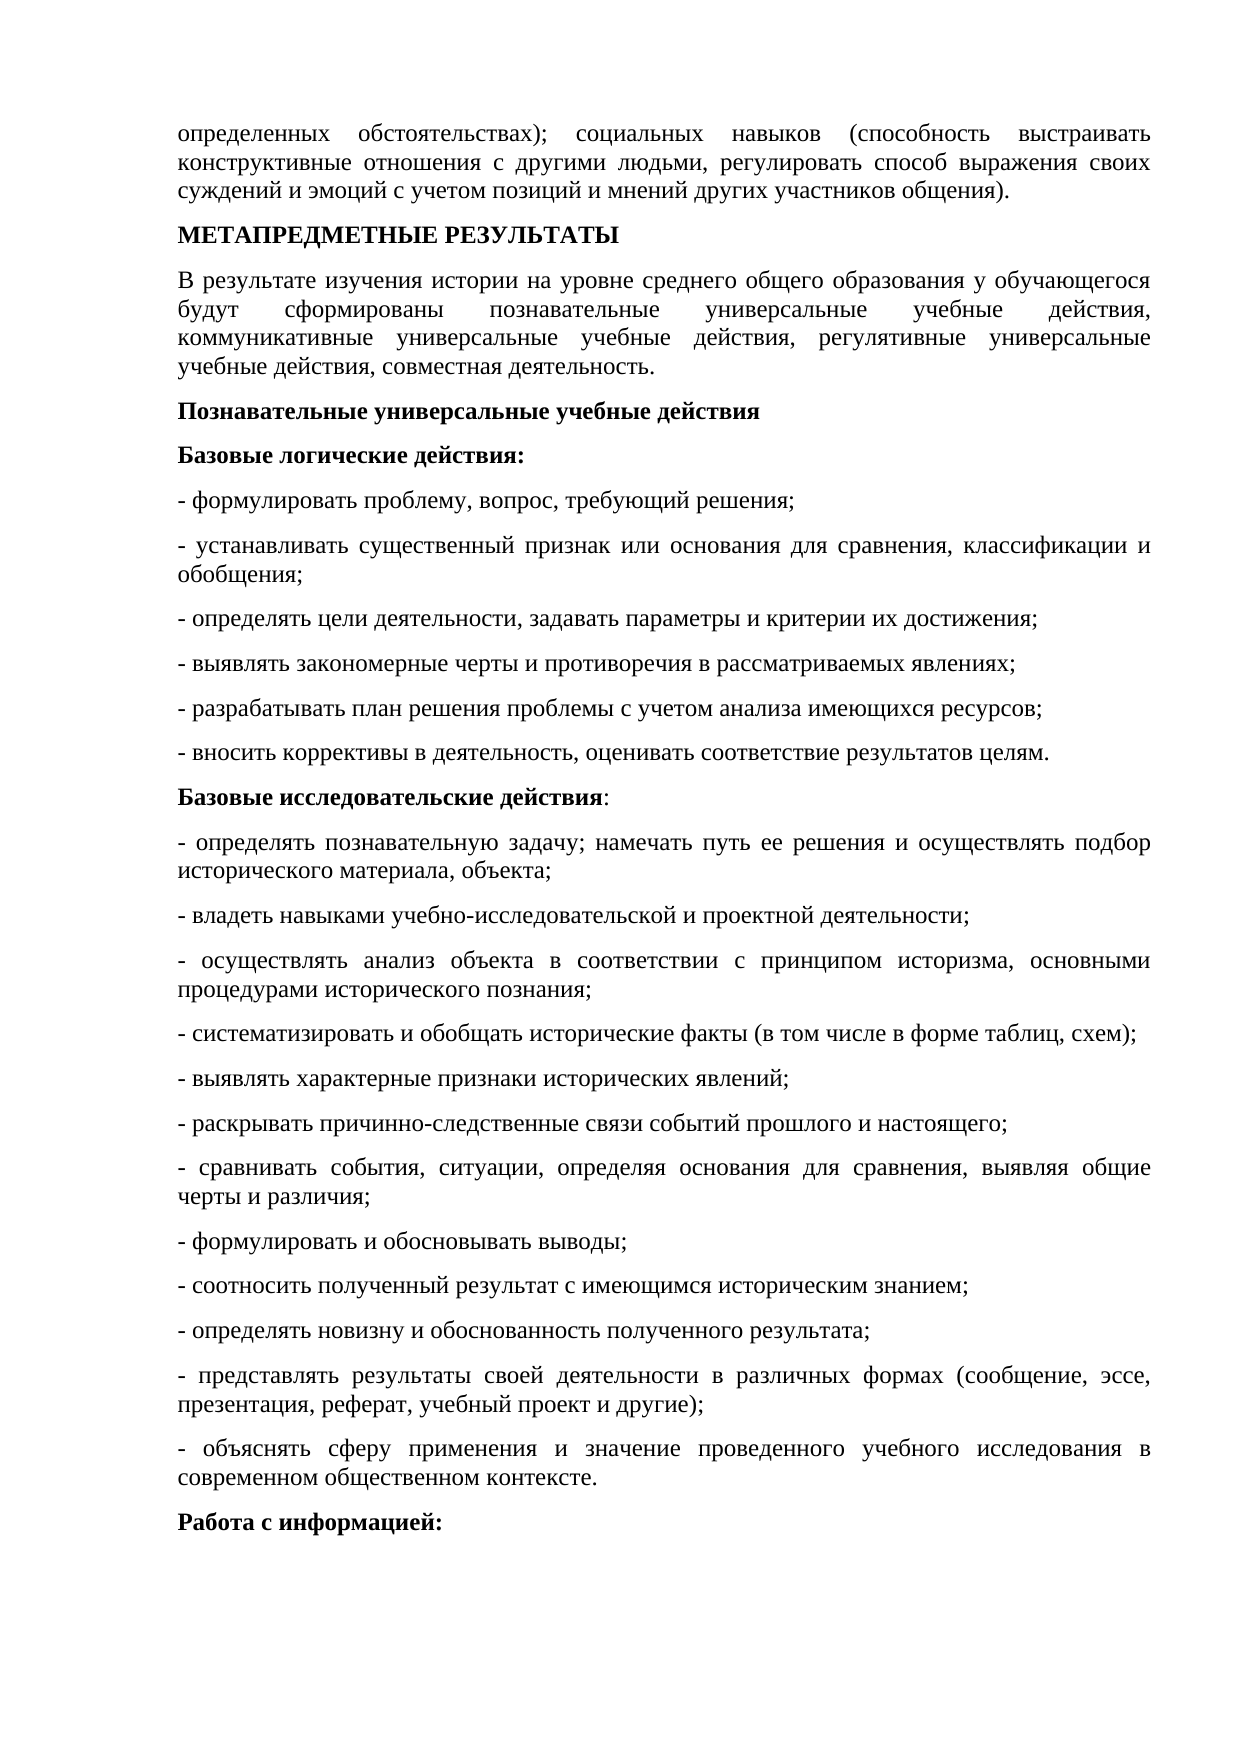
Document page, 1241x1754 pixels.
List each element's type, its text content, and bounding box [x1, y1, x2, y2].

text - выявлять закономерные черты и противоречия в рассматриваемых явлениях; [177, 648, 1152, 677]
text - вносить коррективы в деятельность, оценивать соответствие результатов целям. [177, 737, 1152, 766]
text - представлять результаты своей деятельности в различных формах (сообщение, эссе, презентация, реферат, учебный проект и другие); [177, 1360, 1152, 1417]
text - определять цели деятельности, задавать параметры и критерии их достижения; [177, 603, 1152, 632]
text - раскрывать причинно-следственные связи событий прошлого и настоящего; [177, 1108, 1152, 1137]
text - устанавливать существенный признак или основания для сравнения, классификации и обобщения; [177, 530, 1152, 587]
text Базовые логические действия: [177, 441, 1152, 469]
text - владеть навыками учебно-исследовательской и проектной деятельности; [177, 900, 1152, 929]
text - определять новизну и обоснованность полученного результата; [177, 1315, 1152, 1344]
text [177, 118, 1152, 204]
text - сравнивать события, ситуации, определяя основания для сравнения, выявляя общие черты и различия; [177, 1152, 1152, 1210]
text МЕТАПРЕДМЕТНЫЕ РЕЗУЛЬТАТЫ [177, 220, 1152, 249]
text - соотносить полученный результат с имеющимся историческим знанием; [177, 1271, 1152, 1299]
text В результате изучения истории на уровне среднего общего образования у обучающегося будут сформированы познавательные универсальные учебные действия, коммуникативные универсальные учебные действия, регулятивные универсальные учебные действия, совместная деятельность. [177, 265, 1152, 380]
text - формулировать и обосновывать выводы; [177, 1226, 1152, 1255]
text Базовые исследовательские действия: [177, 782, 1152, 811]
text - выявлять характерные признаки исторических явлений; [177, 1063, 1152, 1092]
text Работа с информацией: [177, 1507, 1152, 1536]
text - осуществлять анализ объекта в соответствии с принципом историзма, основными процедурами исторического познания; [177, 945, 1152, 1002]
text - объяснять сферу применения и значение проведенного учебного исследования в современном общественном контексте. [177, 1433, 1152, 1491]
text - формулировать проблему, вопрос, требующий решения; [177, 485, 1152, 514]
text Познавательные универсальные учебные действия [177, 396, 1152, 425]
text - разрабатывать план решения проблемы с учетом анализа имеющихся ресурсов; [177, 693, 1152, 722]
text - систематизировать и обобщать исторические факты (в том числе в форме таблиц, схем); [177, 1018, 1152, 1047]
text - определять познавательную задачу; намечать путь ее решения и осуществлять подбор исторического материала, объекта; [177, 827, 1152, 884]
